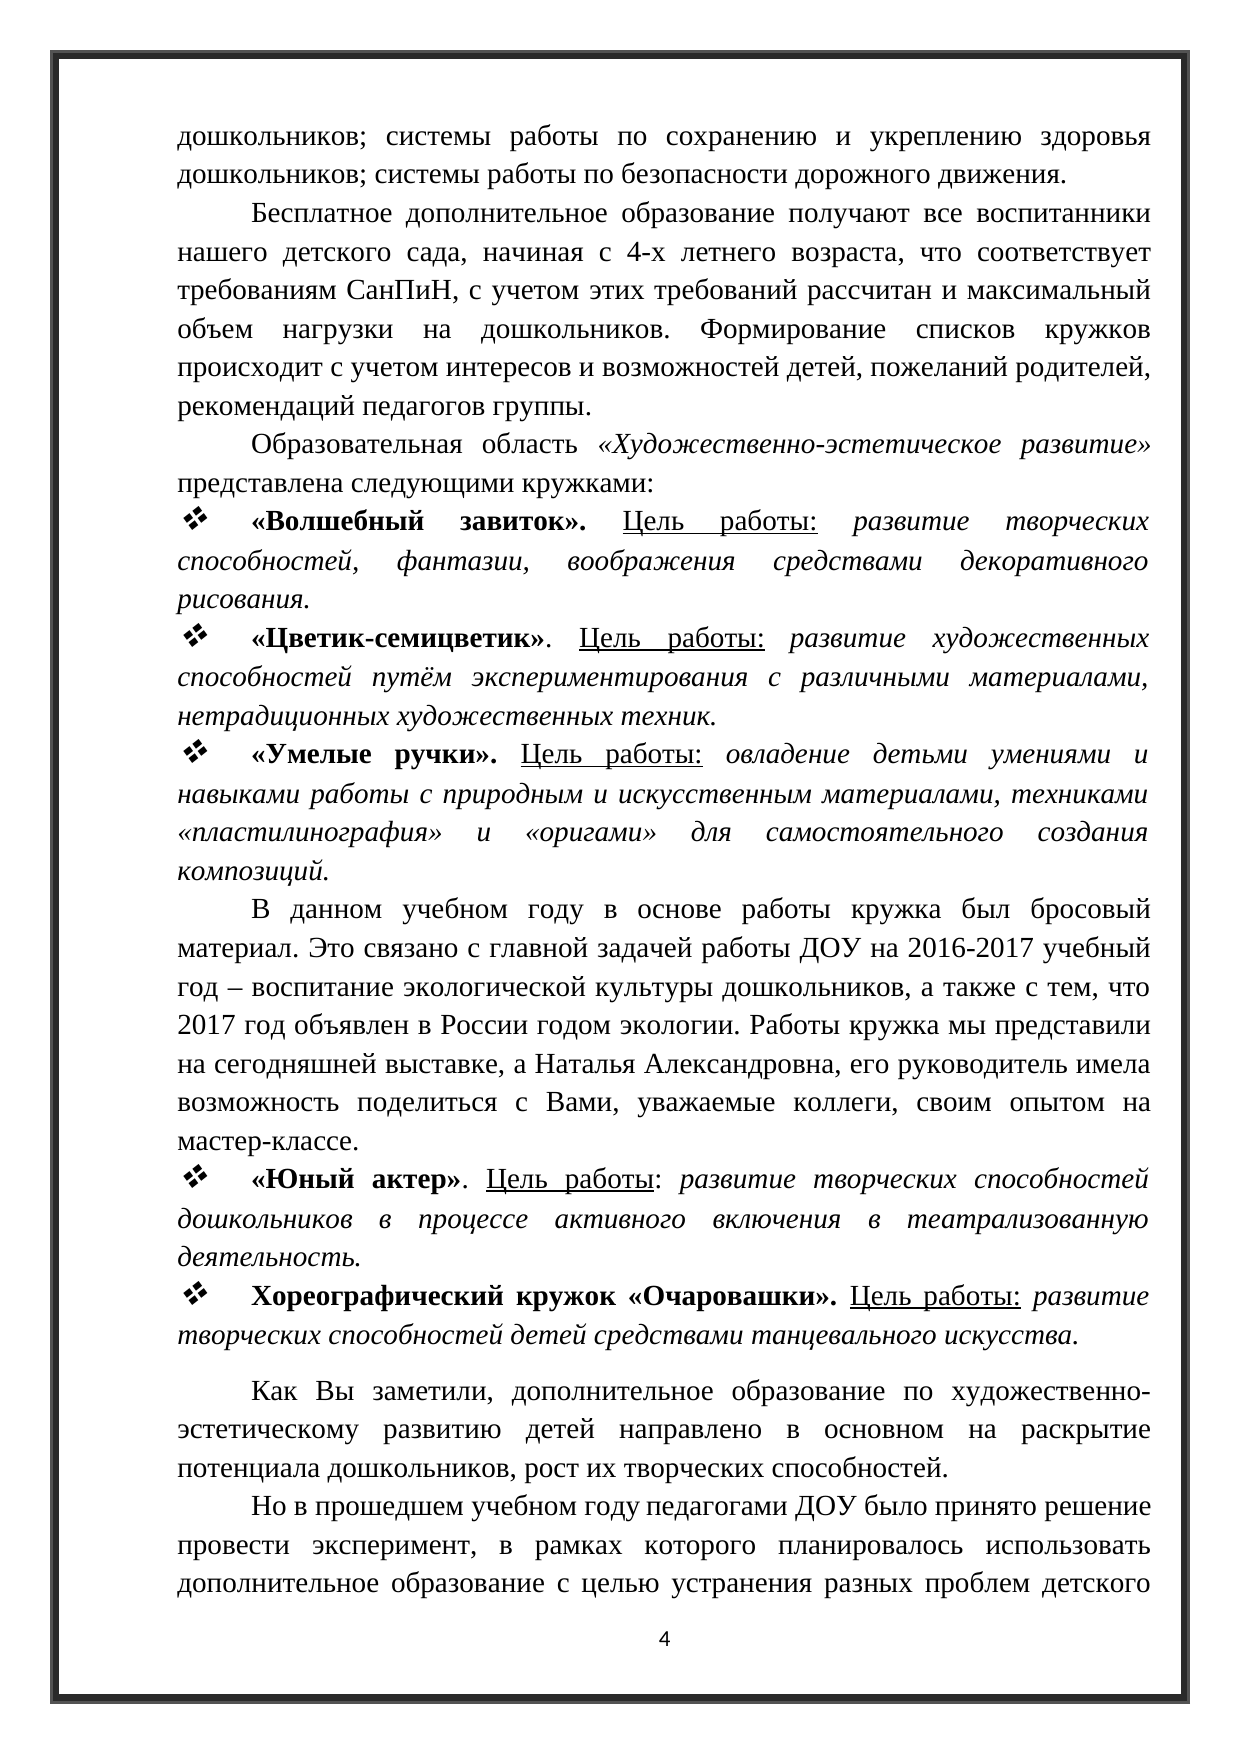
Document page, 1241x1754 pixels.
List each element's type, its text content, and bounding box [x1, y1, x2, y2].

text Бесплатное дополнительное образование получают все воспитанники нашего детского сада, начиная с 4-х летнего возраста, что соответствует требованиям СанПиН, с учетом этих требований рассчитан и максимальный объем нагрузки на дошкольников. Формирование списков кружков происходит с учетом интересов и возможностей детей, пожеланий родителей, рекомендаций педагогов группы. [177, 195, 1152, 234]
text Как Вы заметили, дополнительное образование по художественно-эстетическому развитию детей направлено в основном на раскрытие потенциала дошкольников, рост их творческих способностей. [177, 1373, 1152, 1483]
text Образовательная область «Художественно-эстетическое развитие» представлена следующими кружками: [177, 426, 1152, 498]
list «Умелые ручки». Цель работы: овладение детьми умениями и навыками работы с природным и искусственным материалами, техниками «пластилинография» и «оригами» для самостоятельного создания композиций. [177, 737, 1152, 887]
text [177, 1488, 1152, 1599]
list Хореографический кружок «Очаровашки». Цель работы: развитие творческих способностей детей средствами танцевального искусства. [177, 1278, 1152, 1351]
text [177, 152, 1152, 190]
list «Волшебный завиток». Цель работы: развитие творческих способностей, фантазии, воображения средствами декоративного рисования. [177, 503, 1152, 615]
list «Цветик-семицветик». Цель работы: развитие художественных способностей путём экспериментирования с различными материалами, нетрадиционных художественных техник. [177, 620, 1152, 732]
list «Юный актер». Цель работы: развитие творческих способностей дошкольников в процессе активного включения в театрализованную деятельность. [177, 1161, 1152, 1273]
text Бесплатное дополнительное образование получают все воспитанники нашего детского сада, начиная с 4-х летнего возраста, что соответствует требованиям СанПиН, с учетом этих требований рассчитан и максимальный объем нагрузки на дошкольников. Формирование списков кружков происходит с учетом интересов и возможностей детей, пожеланий родителей, рекомендаций педагогов группы. [177, 383, 1152, 421]
text В данном учебном году в основе работы кружка был бросовый материал. Это связано с главной задачей работы ДОУ на 2016-2017 учебный год – воспитание экологической культуры дошкольников, а также с тем, что 2017 год объявлен в России годом экологии. Работы кружка мы представили на сегодняшней выставке, а Наталья Александровна, его руководитель имела возможность поделиться с Вами, уважаемые коллеги, своим опытом на мастер-классе. [177, 892, 1152, 1156]
